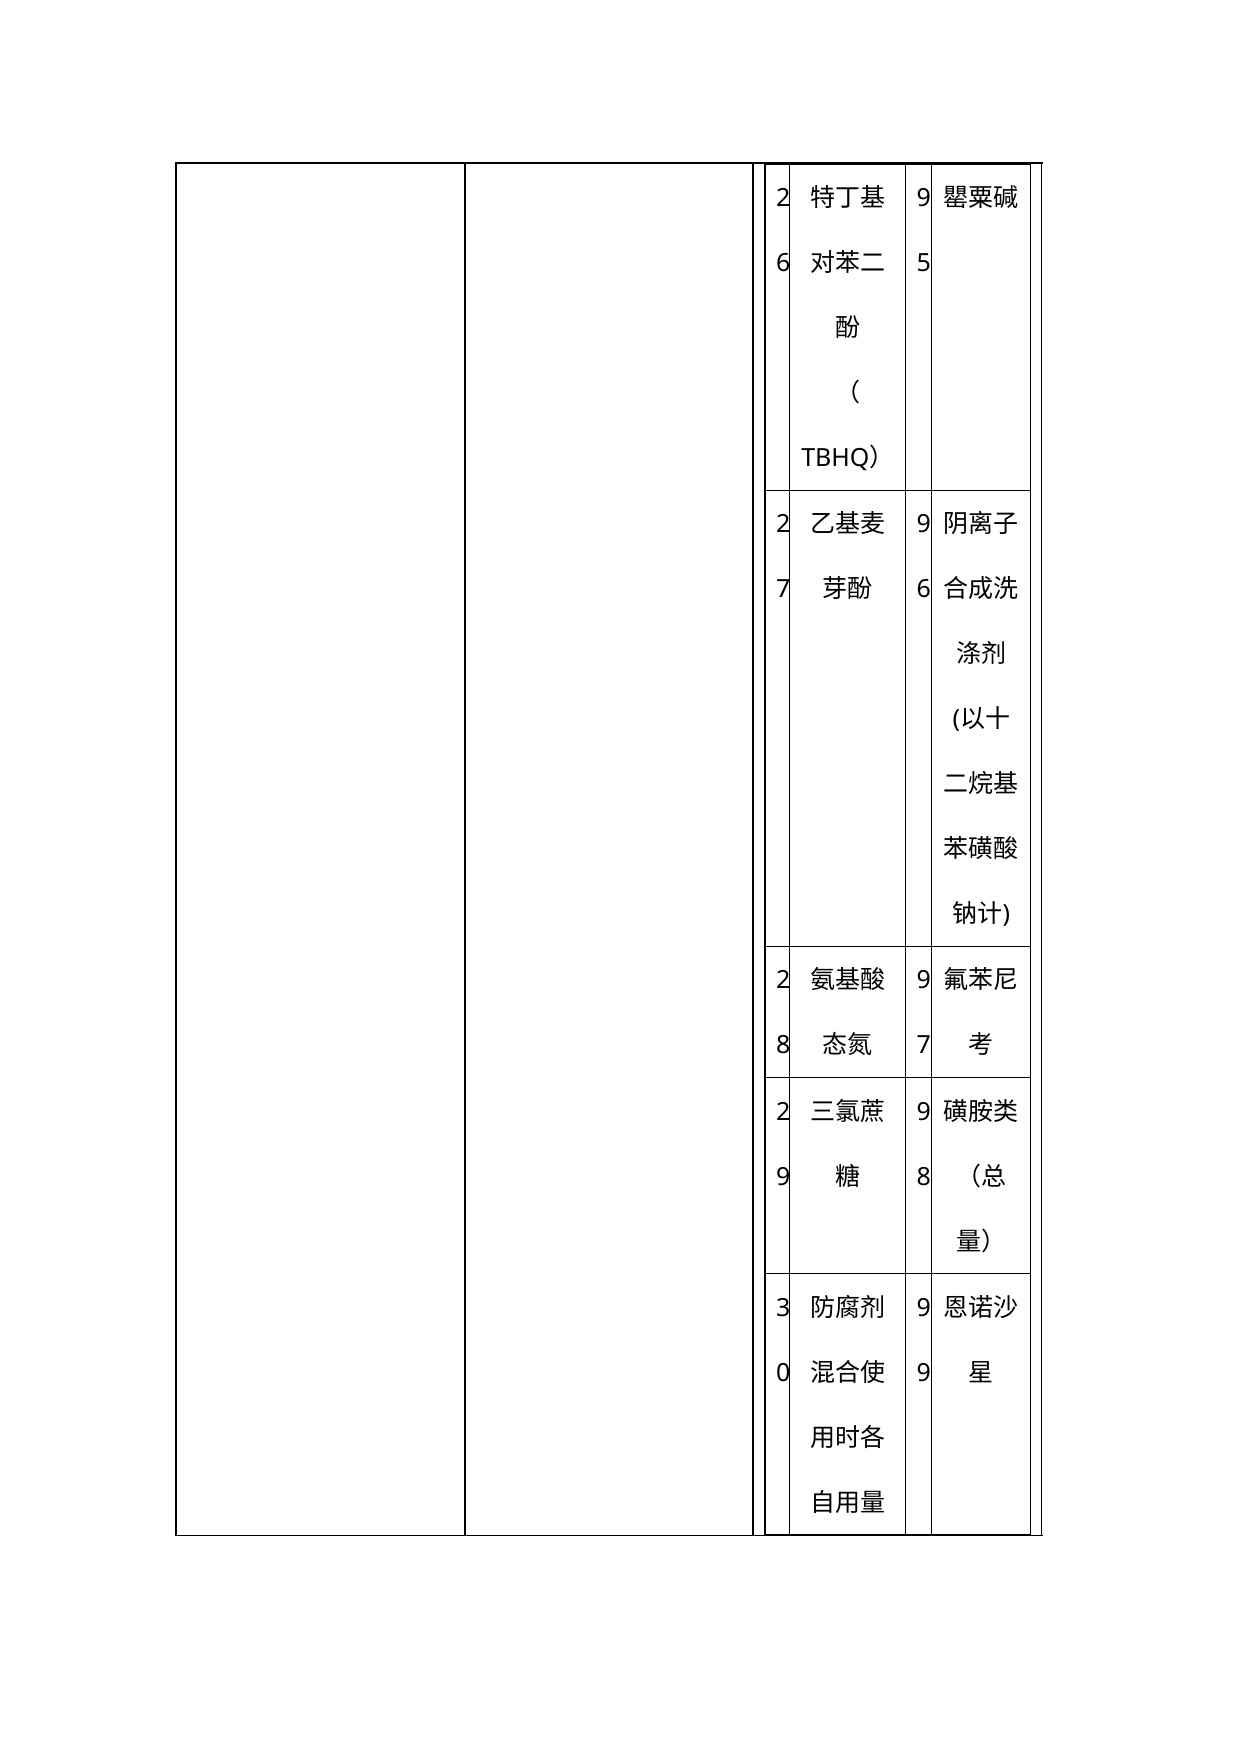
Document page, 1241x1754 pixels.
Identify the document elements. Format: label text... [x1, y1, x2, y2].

table_cell 1 [466, 164, 752, 1535]
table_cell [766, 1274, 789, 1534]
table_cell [932, 1274, 1030, 1534]
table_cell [932, 165, 1030, 490]
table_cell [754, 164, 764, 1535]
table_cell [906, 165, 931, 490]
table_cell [790, 165, 905, 490]
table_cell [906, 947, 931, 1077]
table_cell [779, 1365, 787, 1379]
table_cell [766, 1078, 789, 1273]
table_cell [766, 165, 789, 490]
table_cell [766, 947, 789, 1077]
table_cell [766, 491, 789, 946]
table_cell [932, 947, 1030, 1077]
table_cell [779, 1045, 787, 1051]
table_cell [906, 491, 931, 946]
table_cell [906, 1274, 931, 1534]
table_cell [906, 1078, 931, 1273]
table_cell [790, 1274, 905, 1534]
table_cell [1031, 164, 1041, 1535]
table_cell ★ [177, 164, 464, 1535]
